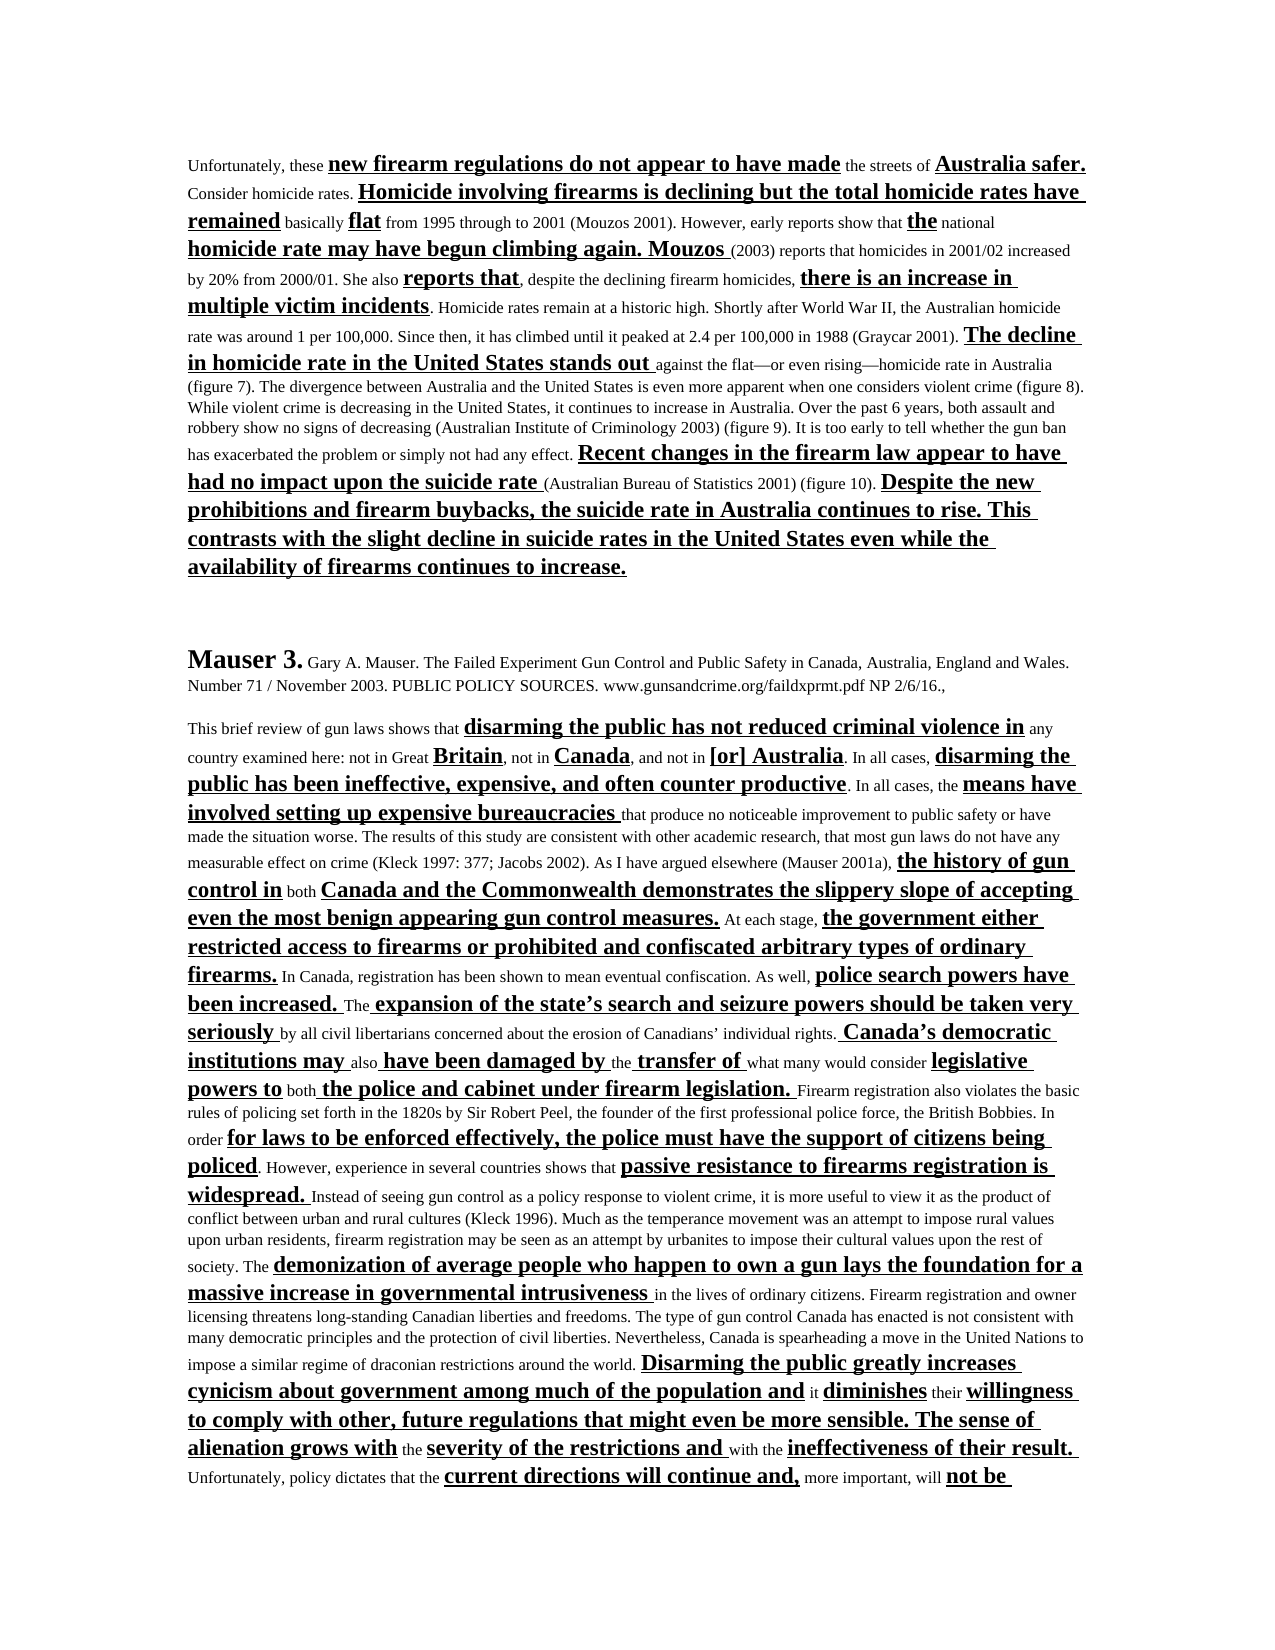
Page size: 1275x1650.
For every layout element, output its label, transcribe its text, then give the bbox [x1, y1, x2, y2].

text Mauser 3. Gary A. Mauser. The Failed Experiment Gun Control and Public Safety in Canada, Australia, England and Wales. Number 71 / November 2003. PUBLIC POLICY SOURCES. www.gunsandcrime.org/faildxprmt.pdf NP 2/6/16., [187, 643, 1087, 695]
text Unfortunately, these new firearm regulations do not appear to have made the streets of Australia safer. Consider homicide rates. Homicide involving firearms is declining but the total homicide rates have remained basically flat from 1995 through to 2001 (Mouzos 2001). However, early reports show that the national homicide rate may have begun climbing again. Mouzos (2003) reports that homicides in 2001/02 increased by 20% from 2000/01. She also reports that, despite the declining firearm homicides, there is an increase in multiple victim incidents. Homicide rates remain at a historic high. Shortly after World War II, the Australian homicide rate was around 1 per 100,000. Since then, it has climbed until it peaked at 2.4 per 100,000 in 1988 (Graycar 2001). The decline in homicide rate in the United States stands out against the flat—or even rising—homicide rate in Australia (figure 7). The divergence between Australia and the United States is even more apparent when one considers violent crime (figure 8). While violent crime is decreasing in the United States, it continues to increase in Australia. Over the past 6 years, both assault and robbery show no signs of decreasing (Australian Institute of Criminology 2003) (figure 9). It is too early to tell whether the gun ban has exacerbated the problem or simply not had any effect. Recent changes in the firearm law appear to have had no impact upon the suicide rate (Australian Bureau of Statistics 2001) (figure 10). Despite the new prohibitions and firearm buybacks, the suicide rate in Australia continues to rise. This contrasts with the slight decline in suicide rates in the United States even while the availability of firearms continues to increase. [187, 150, 1087, 579]
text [187, 713, 1087, 1489]
